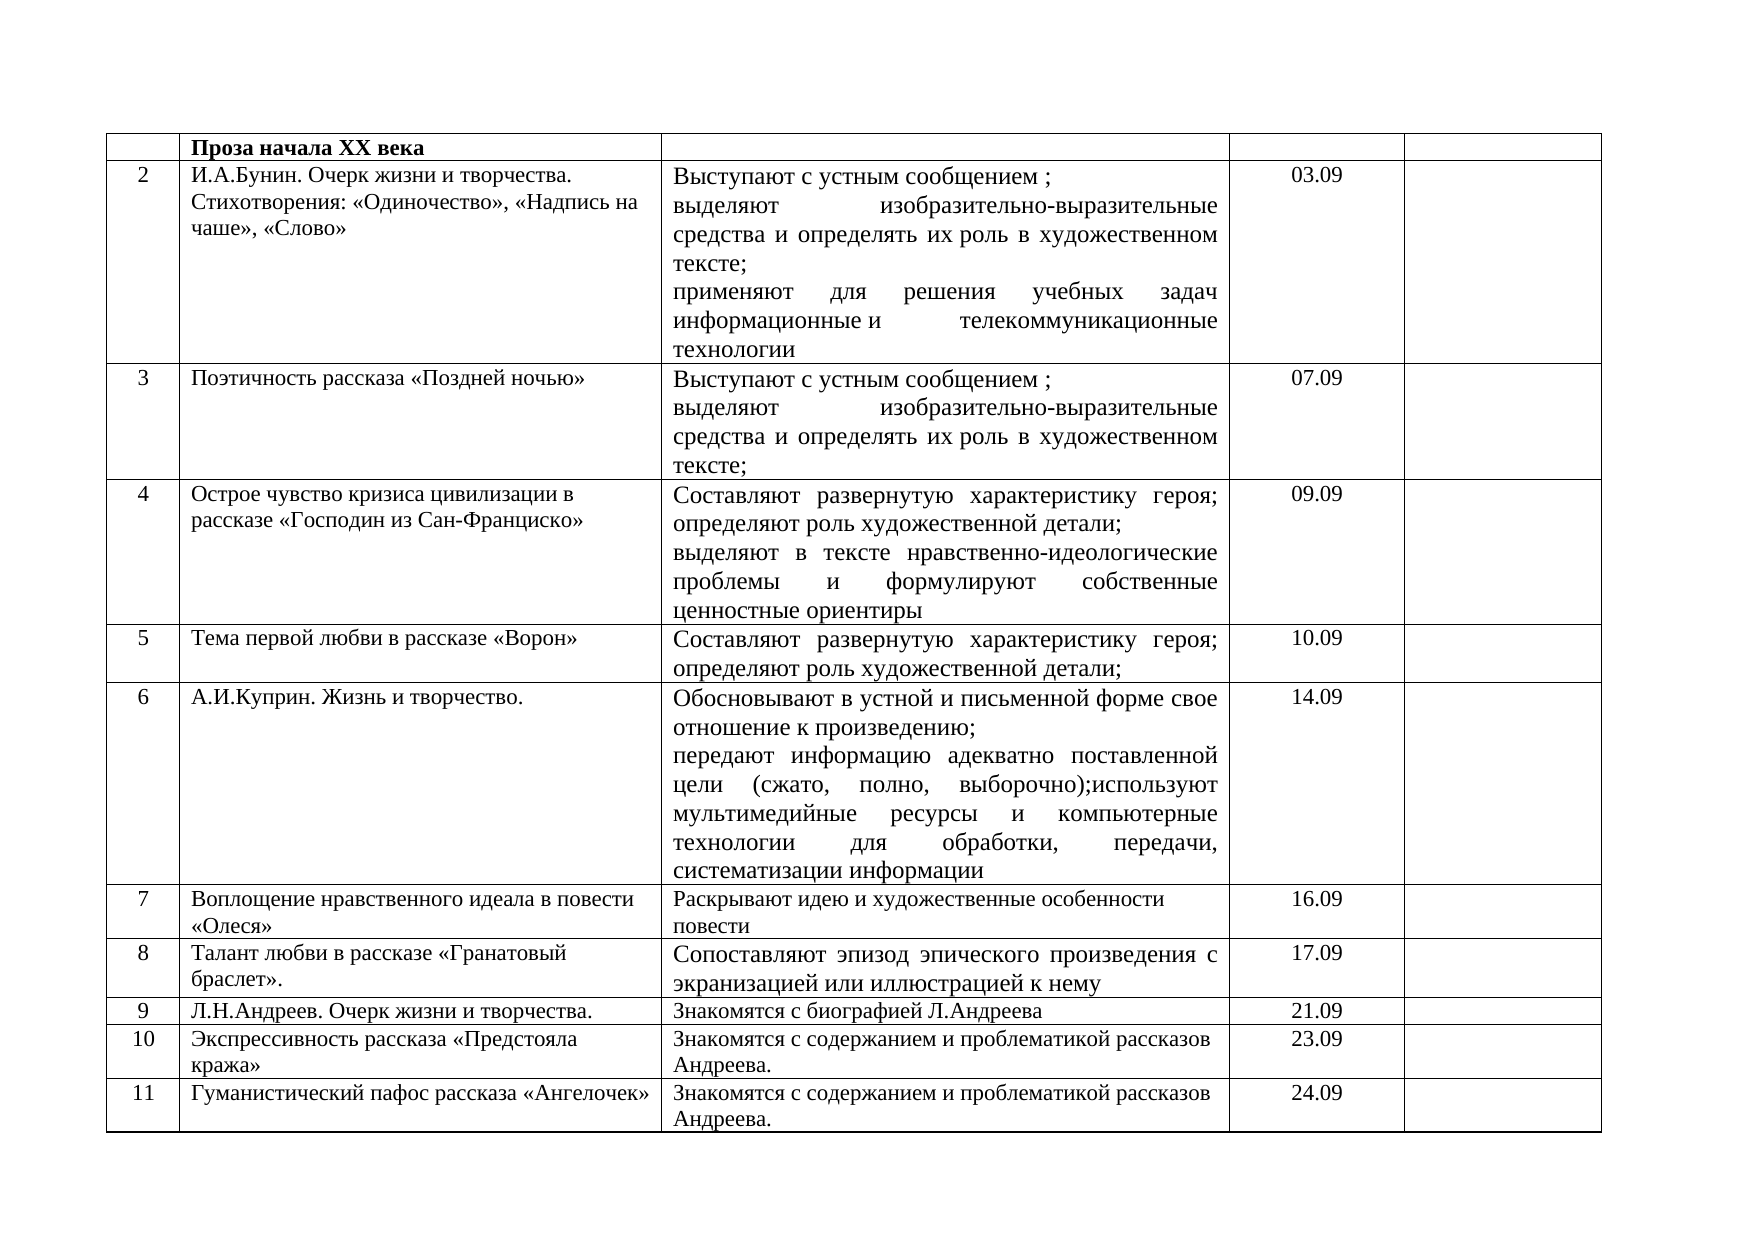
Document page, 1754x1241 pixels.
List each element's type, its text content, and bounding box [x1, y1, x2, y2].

table_cell 23.09 [1230, 1025, 1404, 1078]
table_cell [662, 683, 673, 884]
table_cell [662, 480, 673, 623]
table_cell [1405, 998, 1601, 1024]
table_cell 9 [107, 998, 179, 1024]
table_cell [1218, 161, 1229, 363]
table_cell 5 [107, 625, 179, 682]
table_cell 10 [107, 1025, 179, 1078]
table_cell Гуманистический пафос рассказа «Ангелочек» [180, 1079, 661, 1131]
table_cell 8 [107, 939, 179, 997]
table_cell 07.09 [1230, 364, 1404, 479]
table_cell Знакомятся с содержанием и проблематикой рассказов Андреева. [662, 1079, 1229, 1131]
table_cell Л.Н.Андреев. Очерк жизни и творчества. [180, 998, 661, 1024]
table_cell [1405, 480, 1601, 623]
table_cell Знакомятся с содержанием и проблематикой рассказов Андреева. [662, 1025, 1229, 1078]
table_cell [1230, 134, 1404, 160]
table_cell [1405, 364, 1601, 479]
table_cell Экспрессивность рассказа «Предстояла кража» [180, 1025, 661, 1078]
table_cell Талант любви в рассказе «Гранатовый браслет». [180, 939, 661, 997]
table_cell [1405, 161, 1601, 363]
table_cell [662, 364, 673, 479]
table_cell 11 [107, 1079, 179, 1131]
table_cell 14.09 [1230, 683, 1404, 884]
table_cell [1405, 885, 1601, 938]
table_cell 6 [107, 683, 179, 884]
table_cell 24.09 [1230, 1079, 1404, 1131]
table_cell Тема первой любви в рассказе «Ворон» [180, 625, 661, 682]
table_cell Раскрывают идею и художественные особенности повести [662, 885, 1229, 938]
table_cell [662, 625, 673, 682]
table_cell 16.09 [1230, 885, 1404, 938]
table_cell Острое чувство кризиса цивилизации в рассказе «Господин из Сан-Франциско» [180, 480, 661, 623]
table_cell [1405, 134, 1601, 160]
table_cell 2 [107, 161, 179, 363]
table_cell [1405, 625, 1601, 682]
table_cell Проза начала XX века [180, 134, 661, 160]
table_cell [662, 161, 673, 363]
table_cell 7 [107, 885, 179, 938]
table_cell А.И.Куприн. Жизнь и творчество. [180, 683, 661, 884]
table_cell [662, 134, 1229, 160]
table_cell 03.09 [1230, 161, 1404, 363]
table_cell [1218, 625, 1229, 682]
table_cell 17.09 [1230, 939, 1404, 997]
table_cell И.А.Бунин. Очерк жизни и творчества. Стихотворения: «Одиночество», «Надпись на чаше», «Слово» [180, 161, 661, 363]
table_cell [1405, 939, 1601, 997]
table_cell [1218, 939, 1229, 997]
table_cell Поэтичность рассказа «Поздней ночью» [180, 364, 661, 479]
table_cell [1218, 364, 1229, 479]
table_cell [107, 134, 179, 160]
table_cell [1405, 683, 1601, 884]
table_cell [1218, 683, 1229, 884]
table_cell [1405, 1079, 1601, 1131]
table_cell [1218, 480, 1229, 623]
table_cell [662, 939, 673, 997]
table_cell 21.09 [1230, 998, 1404, 1024]
table_cell 10.09 [1230, 625, 1404, 682]
table_cell 3 [107, 364, 179, 479]
table_cell 4 [107, 480, 179, 623]
table_cell [1405, 1025, 1601, 1078]
table_cell Воплощение нравственного идеала в повести «Олеся» [180, 885, 661, 938]
table_cell 09.09 [1230, 480, 1404, 623]
table_cell Знакомятся с биографией Л.Андреева [662, 998, 1229, 1024]
